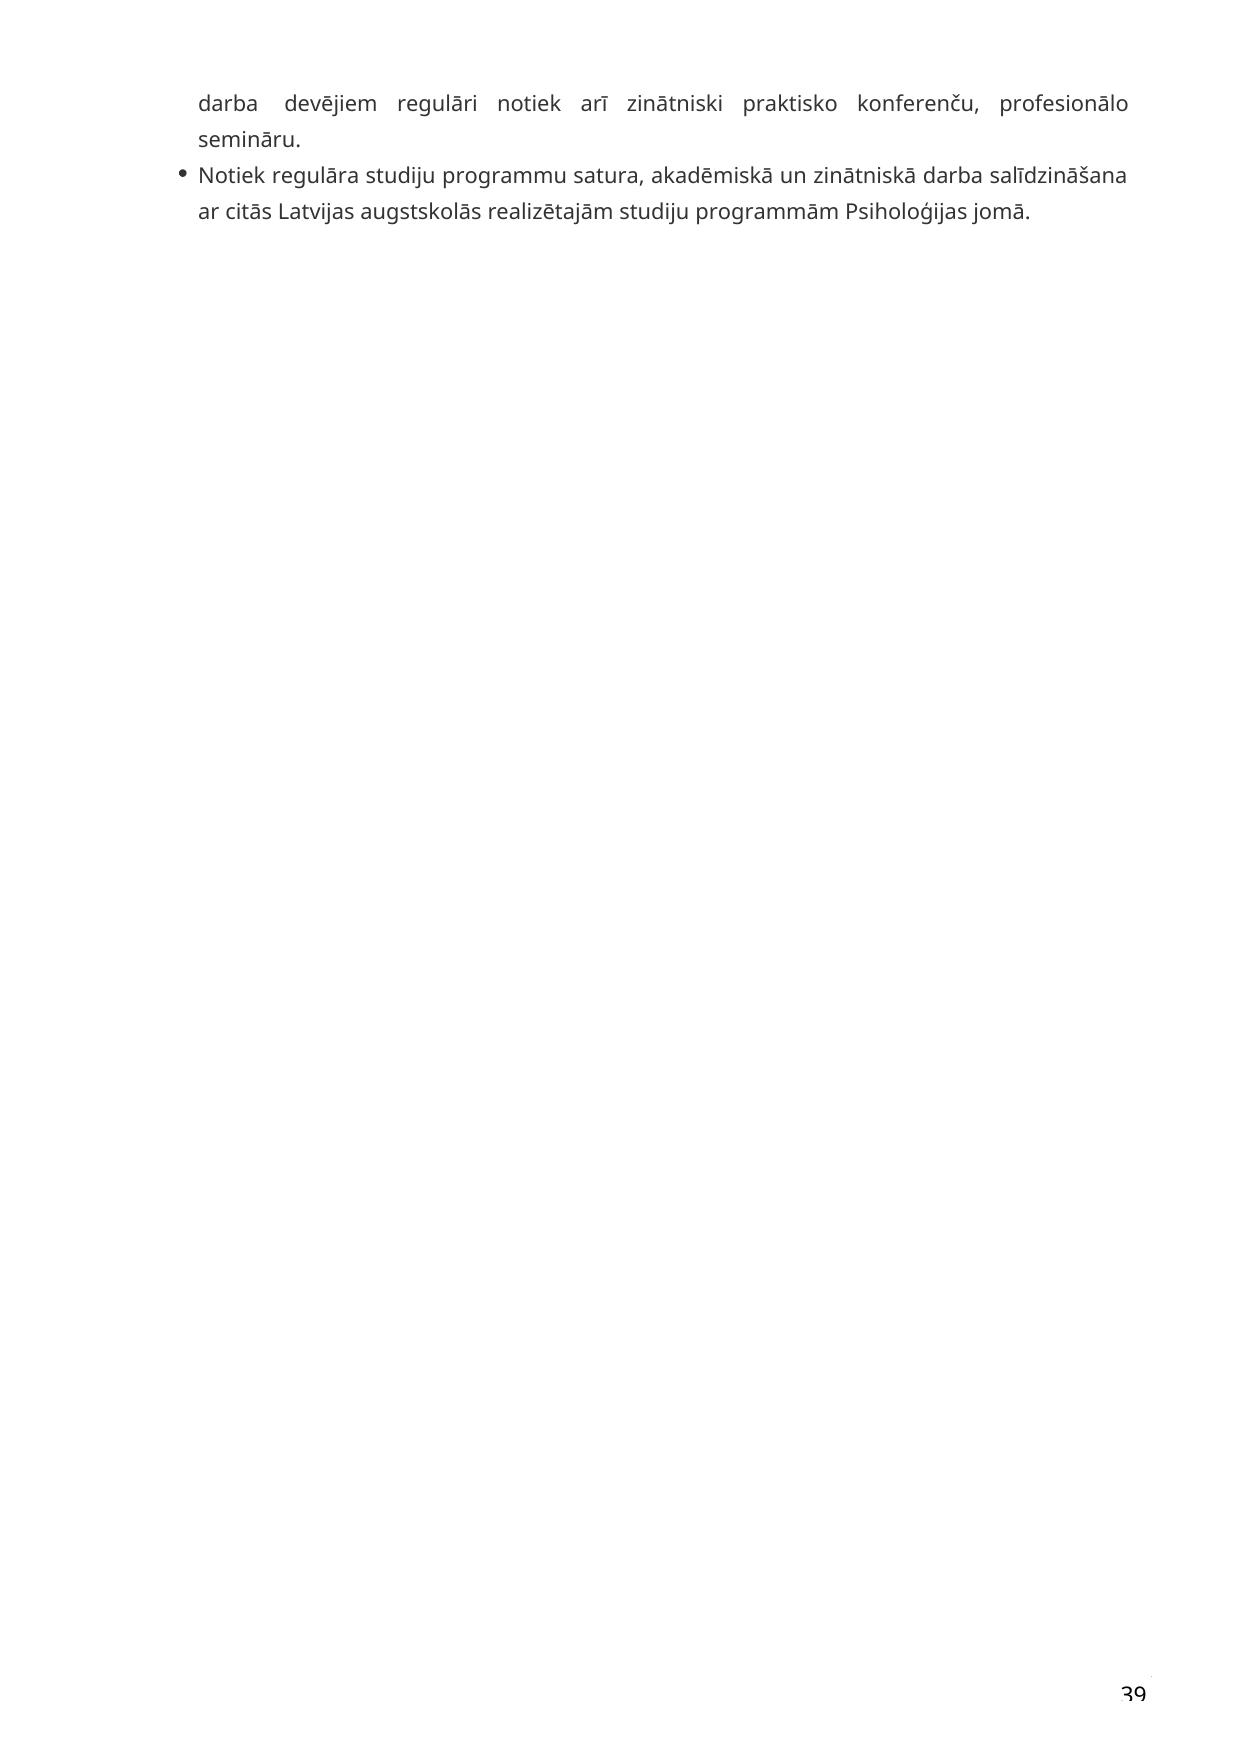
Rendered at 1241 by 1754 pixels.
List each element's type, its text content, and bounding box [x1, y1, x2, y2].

text Notiek regulāra studiju programmu satura, akadēmiskā un zinātniskā darba salīdzināšana ar citās Latvijas augstskolās realizētajām studiju programmām Psiholoģijas jomā. [198, 160, 1128, 226]
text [198, 87, 1129, 153]
